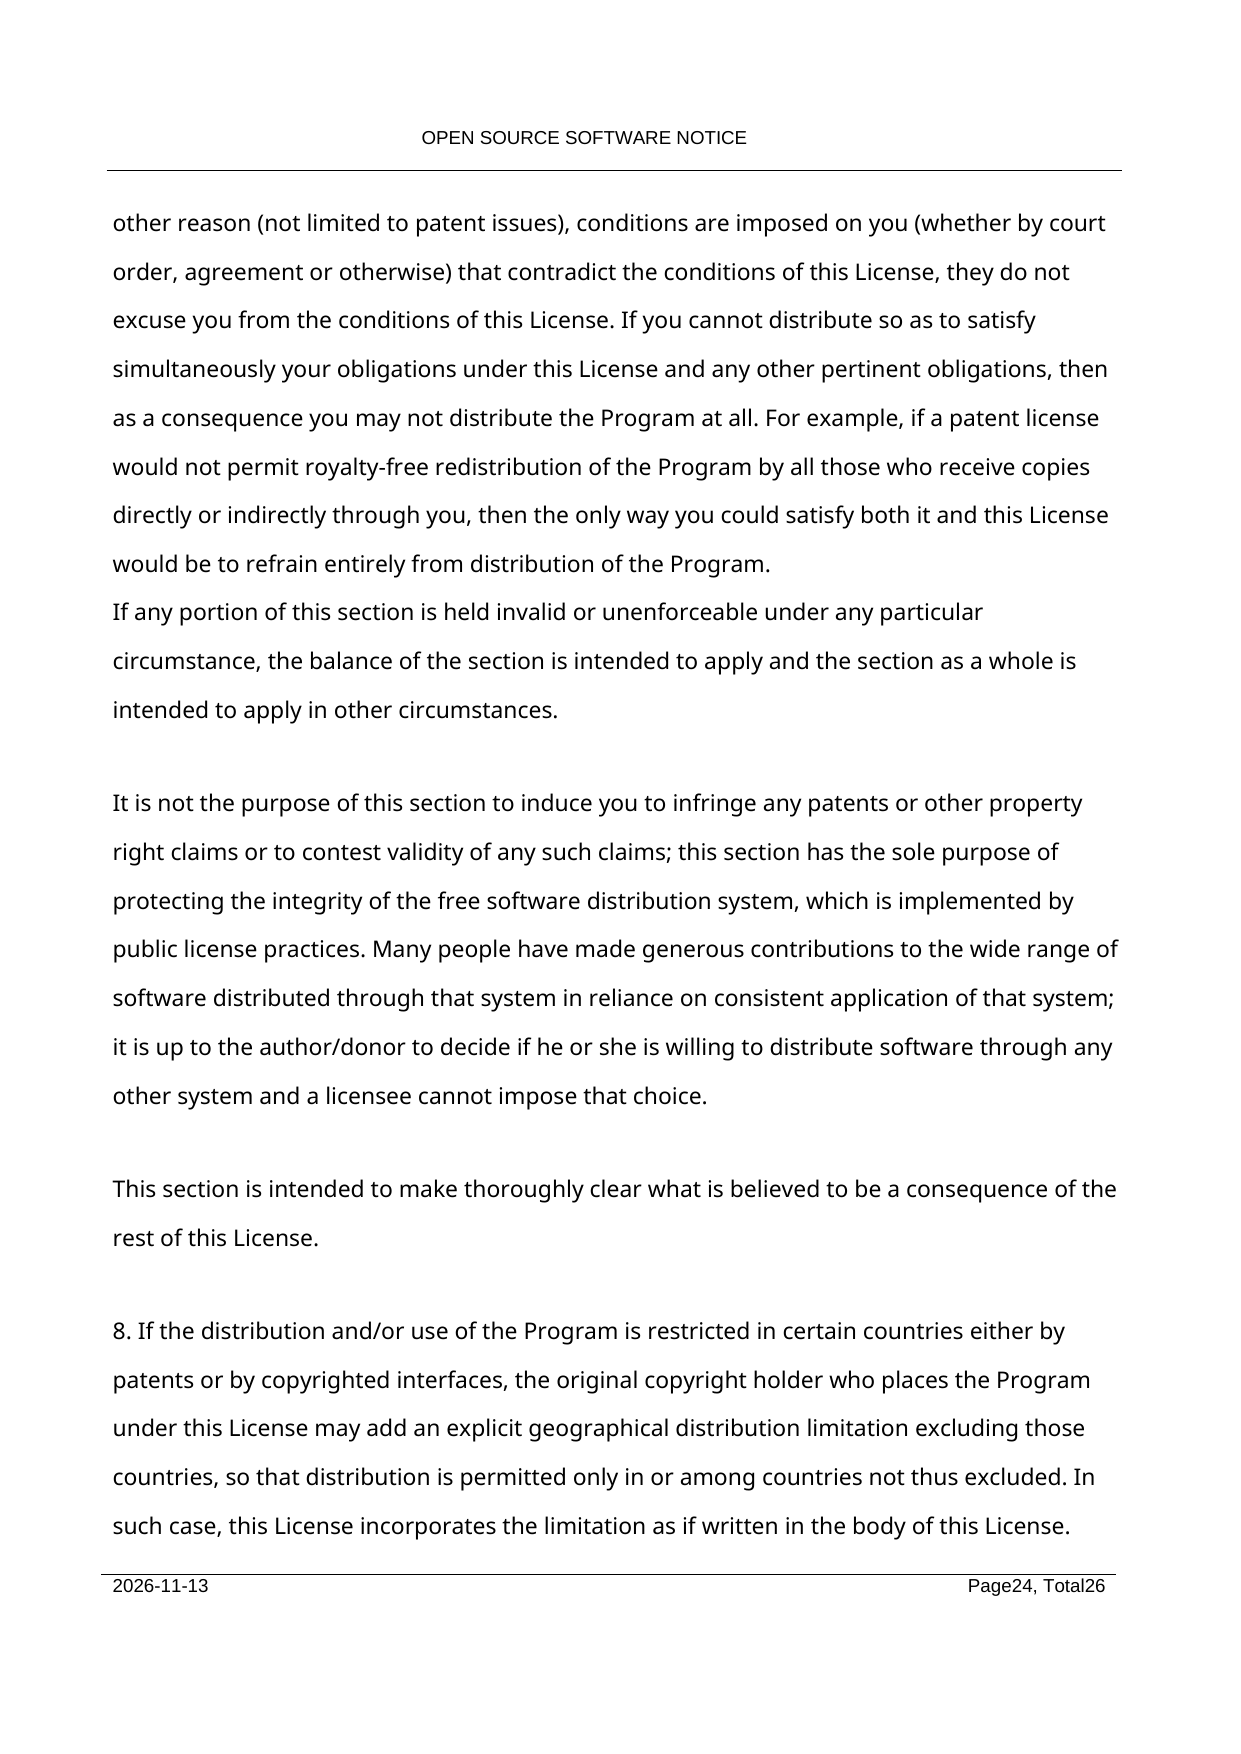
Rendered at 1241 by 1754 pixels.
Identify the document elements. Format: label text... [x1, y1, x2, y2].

text It is not the purpose of this section to induce you to infringe any patents or other property right claims or to contest validity of any such claims; this section has the sole purpose of protecting the integrity of the free software distribution system, which is implemented by public license practices. Many people have made generous contributions to the wide range of software distributed through that system in reliance on consistent application of that system; it is up to the author/donor to decide if he or she is willing to distribute software through any other system and a licensee cannot impose that choice. [112, 786, 1128, 1111]
text 8. If the distribution and/or use of the Program is restricted in certain countries either by patents or by copyrighted interfaces, the original copyright holder who places the Program under this License may add an explicit geographical distribution limitation excluding those countries, so that distribution is permitted only in or among countries not thus excluded. In such case, this License incorporates the limitation as if written in the body of this License. [112, 1314, 1128, 1542]
text This section is intended to make thoroughly clear what is believed to be a consequence of the rest of this License. [112, 1172, 1128, 1253]
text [112, 206, 1128, 580]
text If any portion of this section is held invalid or unenforceable under any particular circumstance, the balance of the section is intended to apply and the section as a whole is intended to apply in other circumstances. [112, 596, 1128, 726]
